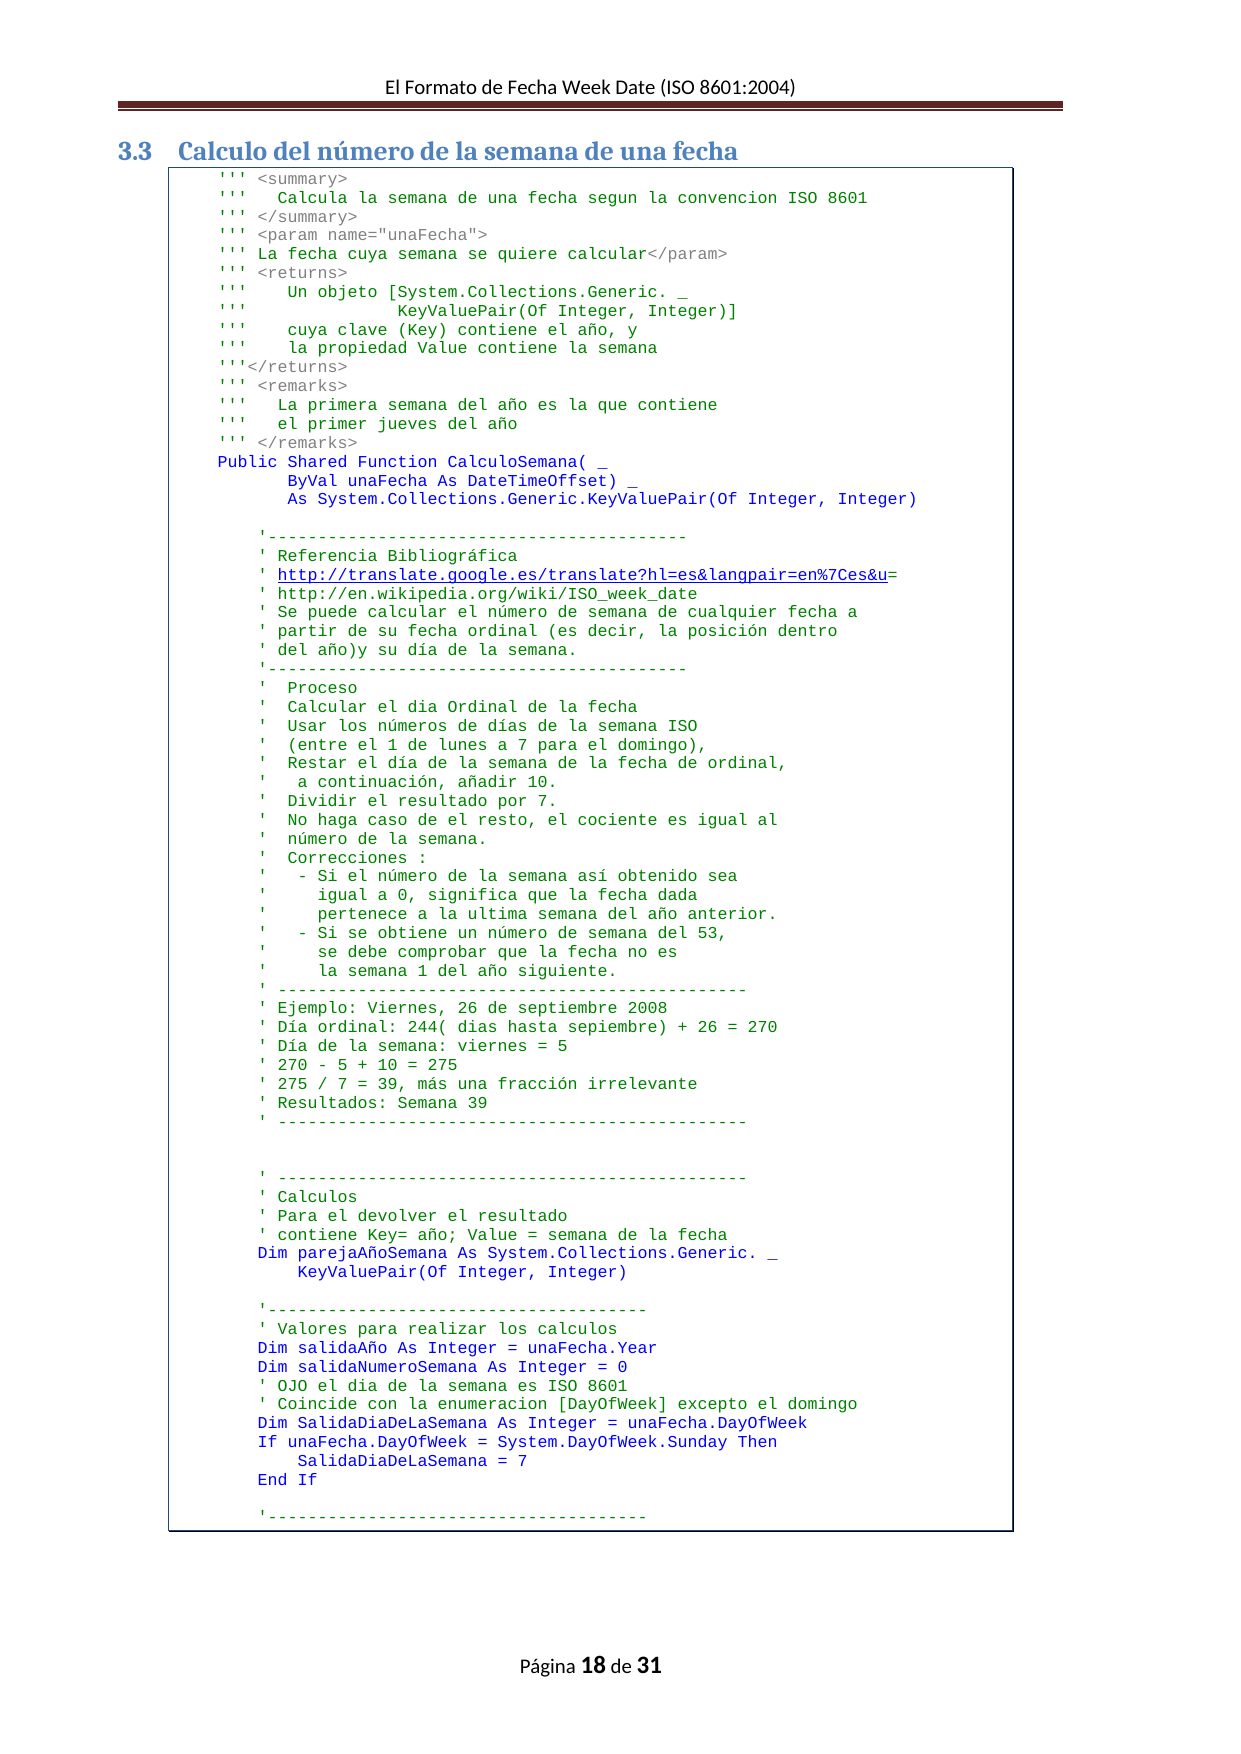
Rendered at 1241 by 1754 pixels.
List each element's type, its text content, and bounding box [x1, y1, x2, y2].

text ''' el primer jueves del año [169, 412, 1012, 431]
text ' Día ordinal: 244( dias hasta sepiembre) + 26 = 270 [169, 1016, 1012, 1034]
text ' a continuación, añadir 10. [169, 771, 1012, 789]
text ' del año)y su día de la semana. [169, 639, 1012, 657]
text ' se debe comprobar que la fecha no es [169, 940, 1012, 959]
text ' Calculos [169, 1185, 1012, 1204]
text ' partir de su fecha ordinal (es decir, la posición dentro [169, 620, 1012, 639]
subtitle Calculo del número de la semana de una fecha [118, 136, 1063, 167]
text ' Valores para realizar los calculos [169, 1317, 1012, 1336]
text SalidaDiaDeLaSemana = 7 [169, 1449, 1012, 1468]
text ' - Si se obtiene un número de semana del 53, [169, 921, 1012, 940]
text ' ----------------------------------------------- [169, 1167, 1012, 1185]
text ' contiene Key= año; Value = semana de la fecha [169, 1223, 1012, 1242]
text '-------------------------------------- [169, 1298, 1012, 1317]
text Public Shared Function CalculoSemana( _ [169, 450, 1012, 469]
text ''' Un objeto [System.Collections.Generic. _ [169, 280, 1012, 299]
text ' número de la semana. [169, 827, 1012, 846]
text '-------------------------------------- [169, 1506, 1012, 1530]
text As System.Collections.Generic.KeyValuePair(Of Integer, Integer) [169, 488, 1012, 510]
text ''' KeyValuePair(Of Integer, Integer)] [169, 299, 1012, 318]
text ''' <param name="unaFecha"> [169, 224, 1012, 243]
text ' 270 - 5 + 10 = 275 [169, 1053, 1012, 1072]
text ' Calcular el dia Ordinal de la fecha [169, 695, 1012, 714]
text ' 275 / 7 = 39, más una fracción irrelevante [169, 1072, 1012, 1091]
text ''' <remarks> [169, 375, 1012, 393]
text ' Correcciones : [169, 846, 1012, 865]
text ' Restar el día de la semana de la fecha de ordinal, [169, 752, 1012, 771]
text ' Referencia Bibliográfica [169, 544, 1012, 563]
text ''' La fecha cuya semana se quiere calcular</param> [169, 243, 1012, 262]
text ' OJO el dia de la semana es ISO 8601 [169, 1374, 1012, 1393]
text ' Se puede calcular el número de semana de cualquier fecha a [169, 601, 1012, 620]
text ' Usar los números de días de la semana ISO [169, 714, 1012, 733]
text ' Dividir el resultado por 7. [169, 789, 1012, 808]
text End If [169, 1468, 1012, 1490]
text Dim parejaAñoSemana As System.Collections.Generic. _ [169, 1242, 1012, 1261]
text ''' <summary> [169, 168, 1012, 186]
text ''' Calcula la semana de una fecha segun la convencion ISO 8601 [169, 186, 1012, 205]
text ''' <returns> [169, 262, 1012, 280]
text ' http://en.wikipedia.org/wiki/ISO_week_date [169, 582, 1012, 601]
text Dim salidaNumeroSemana As Integer = 0 [169, 1355, 1012, 1374]
text ByVal unaFecha As DateTimeOffset) _ [169, 469, 1012, 488]
text ' Para el devolver el resultado [169, 1204, 1012, 1223]
text ' Ejemplo: Viernes, 26 de septiembre 2008 [169, 997, 1012, 1016]
text ' Día de la semana: viernes = 5 [169, 1034, 1012, 1053]
text '''</returns> [169, 356, 1012, 375]
text ' ----------------------------------------------- [169, 1110, 1012, 1132]
text ''' cuya clave (Key) contiene el año, y [169, 318, 1012, 337]
text '------------------------------------------ [169, 657, 1012, 676]
text ' la semana 1 del año siguiente. [169, 959, 1012, 978]
text ''' la propiedad Value contiene la semana [169, 337, 1012, 356]
text KeyValuePair(Of Integer, Integer) [169, 1261, 1012, 1283]
text ' http://translate.google.es/translate?hl=es&langpair=en%7Ces&u= [169, 563, 1012, 582]
text ' Resultados: Semana 39 [169, 1091, 1012, 1110]
text ' ----------------------------------------------- [169, 978, 1012, 997]
text '------------------------------------------ [169, 526, 1012, 544]
text ''' </summary> [169, 205, 1012, 224]
text ' Coincide con la enumeracion [DayOfWeek] excepto el domingo [169, 1393, 1012, 1412]
text Dim SalidaDiaDeLaSemana As Integer = unaFecha.DayOfWeek [169, 1412, 1012, 1431]
text ' igual a 0, significa que la fecha dada [169, 884, 1012, 903]
text If unaFecha.DayOfWeek = System.DayOfWeek.Sunday Then [169, 1431, 1012, 1449]
text ' pertenece a la ultima semana del año anterior. [169, 903, 1012, 921]
text ''' </remarks> [169, 431, 1012, 450]
text ' No haga caso de el resto, el cociente es igual al [169, 808, 1012, 827]
text ''' La primera semana del año es la que contiene [169, 393, 1012, 412]
text ' (entre el 1 de lunes a 7 para el domingo), [169, 733, 1012, 752]
text Dim salidaAño As Integer = unaFecha.Year [169, 1336, 1012, 1355]
text ' Proceso [169, 676, 1012, 695]
text ' - Si el número de la semana así obtenido sea [169, 865, 1012, 884]
